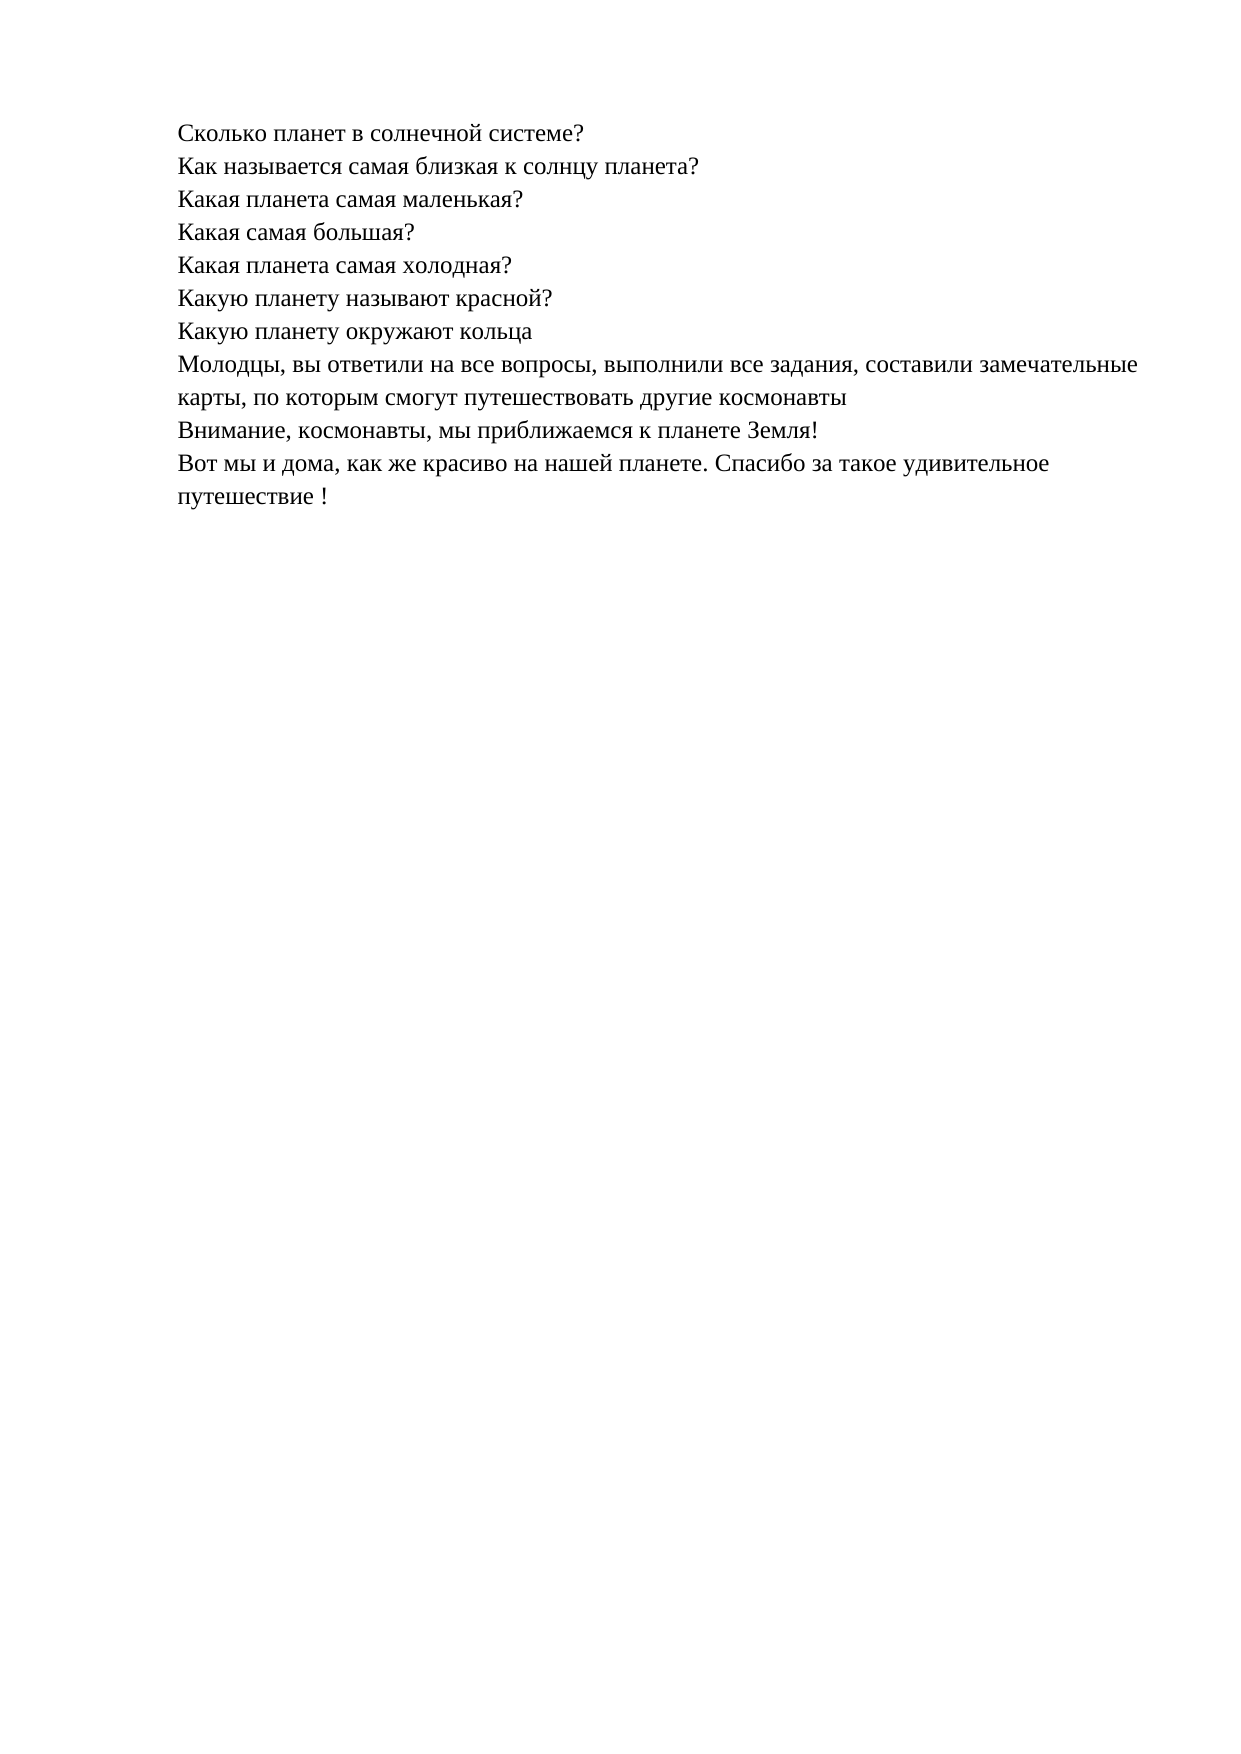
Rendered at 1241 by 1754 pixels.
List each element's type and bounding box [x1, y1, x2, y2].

text [177, 118, 1152, 542]
